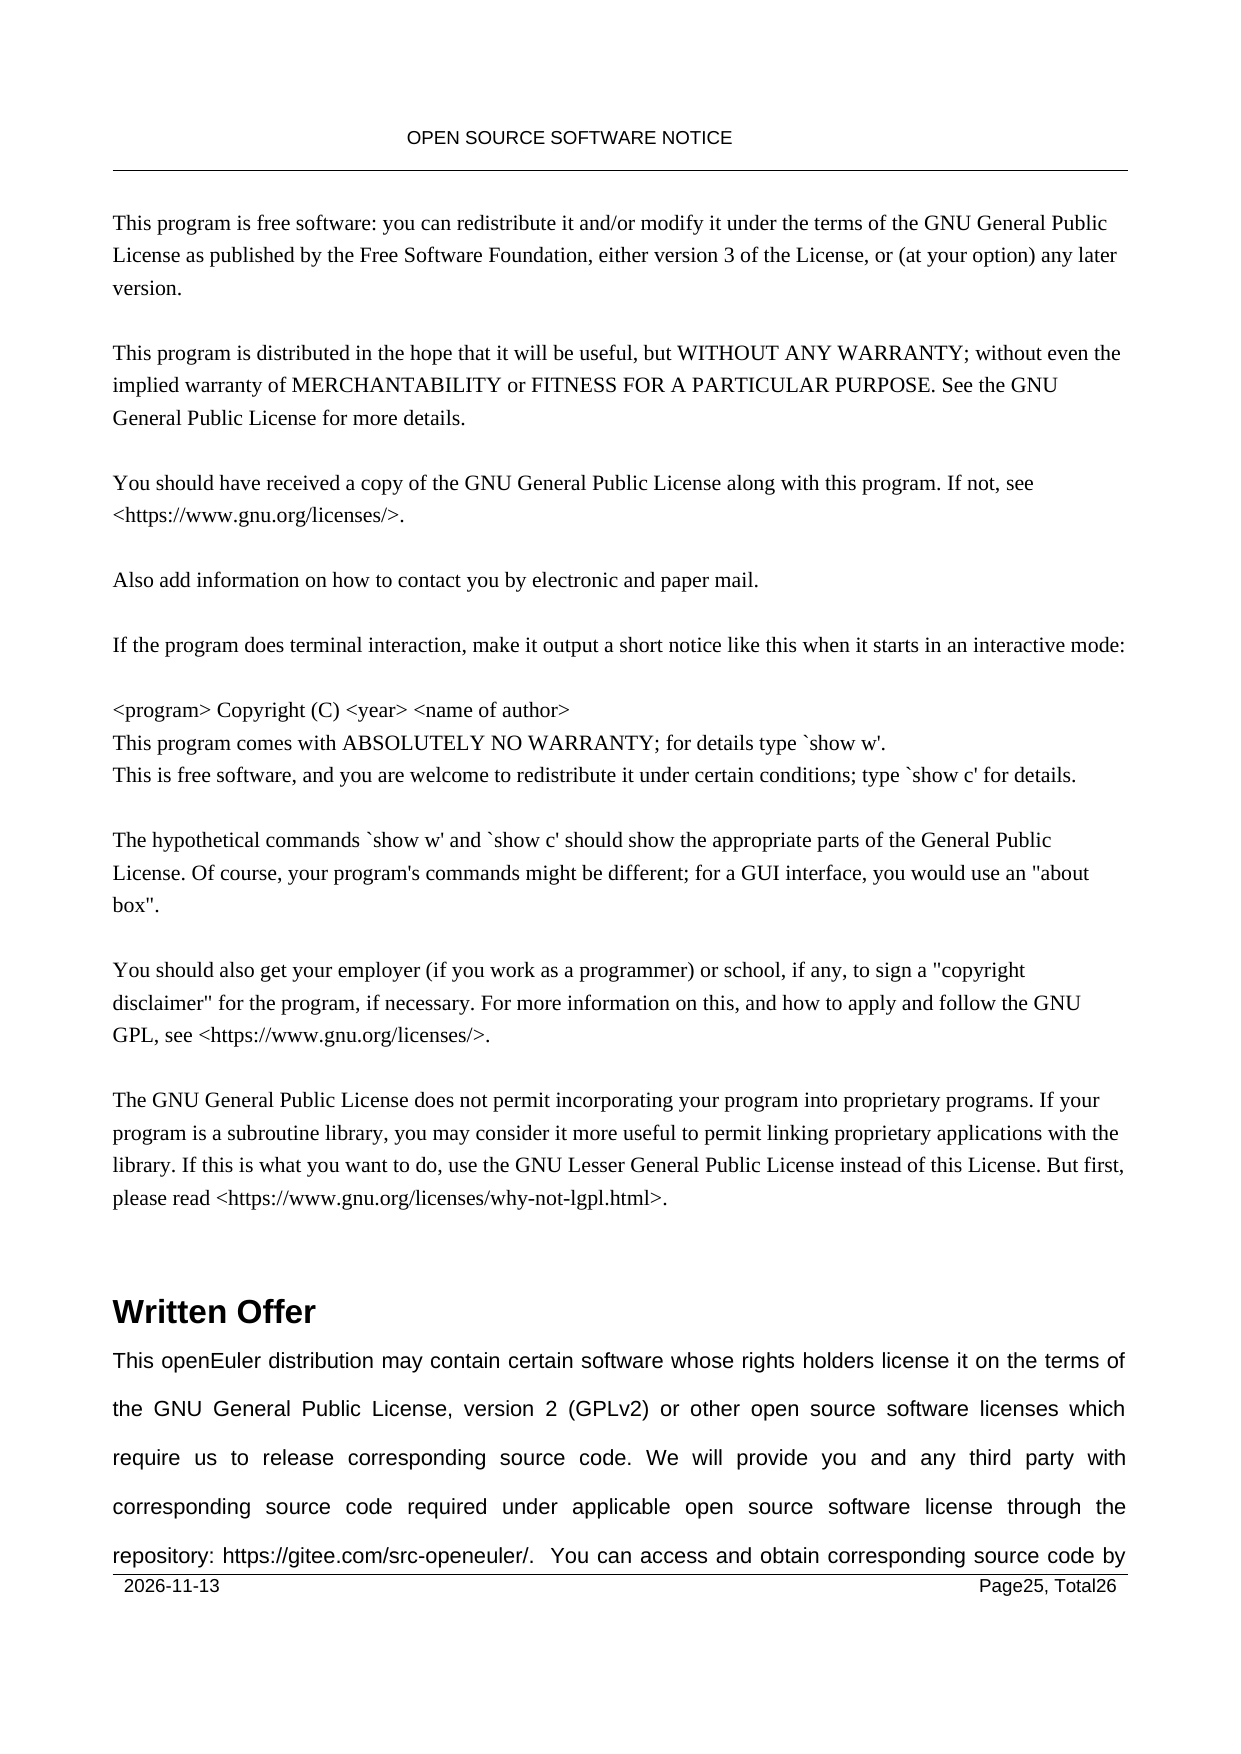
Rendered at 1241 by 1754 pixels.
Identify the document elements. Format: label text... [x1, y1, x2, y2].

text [112, 1344, 1128, 1571]
text You should also get your employer (if you work as a programmer) or school, if any, to sign a "copyright disclaimer" for the program, if necessary. For more information on this, and how to apply and follow the GNU GPL, see <https://www.gnu.org/licenses/>. [112, 954, 1128, 1051]
text The GNU General Public License does not permit incorporating your program into proprietary programs. If your program is a subroutine library, you may consider it more useful to permit linking proprietary applications with the library. If this is what you want to do, use the GNU Lesser General Public License instead of this License. But first, please read <https://www.gnu.org/licenses/why-not-lgpl.html>. [112, 1084, 1128, 1214]
text This program comes with ABSOLUTELY NO WARRANTY; for details type `show w'. [112, 726, 1128, 759]
text You should have received a copy of the GNU General Public License along with this program. If not, see <https://www.gnu.org/licenses/>. [112, 466, 1128, 531]
text Also add information on how to contact you by electronic and paper mail. [112, 564, 1128, 596]
text The hypothetical commands `show w' and `show c' should show the appropriate parts of the General Public License. Of course, your program's commands might be different; for a GUI interface, you would use an "about box". [112, 824, 1128, 921]
text <program> Copyright (C) <year> <name of author> [112, 694, 1128, 726]
text Written Offer [112, 1279, 1128, 1344]
text If the program does terminal interaction, make it output a short notice like this when it starts in an interactive mode: [112, 629, 1128, 661]
text This program is distributed in the hope that it will be useful, but WITHOUT ANY WARRANTY; without even the implied warranty of MERCHANTABILITY or FITNESS FOR A PARTICULAR PURPOSE. See the GNU General Public License for more details. [112, 336, 1128, 434]
text This program is free software: you can redistribute it and/or modify it under the terms of the GNU General Public License as published by the Free Software Foundation, either version 3 of the License, or (at your option) any later version. [112, 206, 1128, 304]
text This is free software, and you are welcome to redistribute it under certain conditions; type `show c' for details. [112, 759, 1128, 791]
